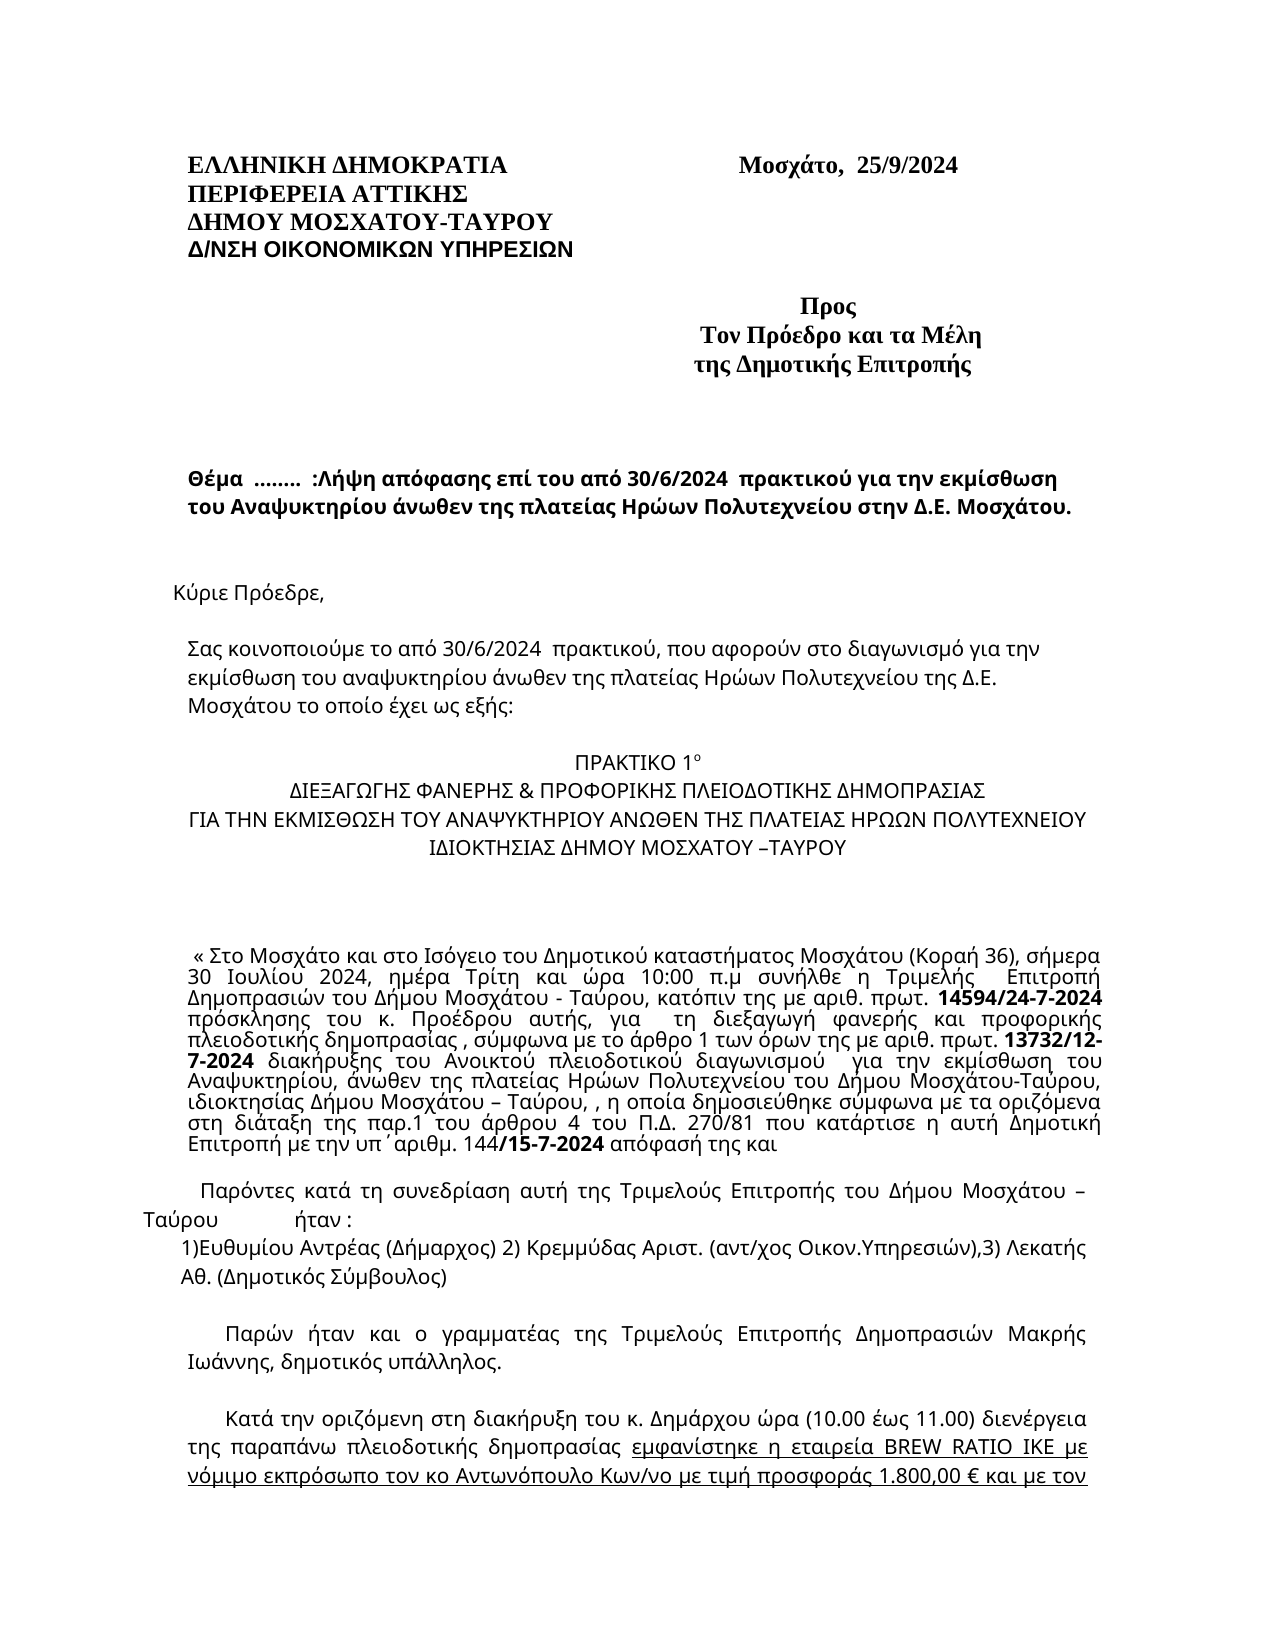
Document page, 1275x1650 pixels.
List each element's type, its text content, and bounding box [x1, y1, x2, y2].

text 1)Ευθυμίου Αντρέας (Δήμαρχος) 2) Κρεμμύδας Αριστ. (αντ/χος Οικον.Υπηρεσιών),3) Λεκατής Αθ. (Δημοτικός Σύμβουλος) [181, 1233, 1087, 1290]
text Δ/ΝΣΗ ΟΙΚΟΝΟΜΙΚΩΝ ΥΠΗΡΕΣΙΩΝ [187, 236, 1087, 263]
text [187, 1404, 1087, 1485]
text Παρών ήταν και ο γραμματέας της Τριμελούς Επιτροπής Δημοπρασιών Μακρής Ιωάννης, δημοτικός υπάλληλος. [187, 1319, 1087, 1376]
text ΠΡΑΚΤΙΚΟ 1ο [187, 748, 1087, 777]
subtitle Θέμα …….. :Λήψη απόφασης επί του από 30/6/2024 πρακτικού για την εκμίσθωση του Αναψυκτηρίου άνωθεν της πλατείας Ηρώων Πολυτεχνείου στην Δ.Ε. Μοσχάτου. [187, 464, 1087, 521]
text Σας κοινοποιούμε το από 30/6/2024 πρακτικού, που αφορούν στο διαγωνισμό για την εκμίσθωση του αναψυκτηρίου άνωθεν της πλατείας Ηρώων Πολυτεχνείου της Δ.Ε. Μοσχάτου το οποίο έχει ως εξής: [187, 634, 1087, 720]
subtitle ΕΛΛΗΝΙΚΗ ΔΗΜΟΚΡΑΤΙΑ Μοσχάτo, 25/9/2024 [187, 150, 1087, 179]
subtitle Τον Πρόεδρο και τα Μέλη [637, 320, 1087, 349]
text Προς [187, 291, 1087, 320]
text ΔΙΕΞΑΓΩΓΗΣ ΦΑΝΕΡΗΣ & ΠΡΟΦΟΡΙΚΗΣ ΠΛΕΙΟΔΟΤΙΚΗΣ ΔΗΜΟΠΡΑΣΙΑΣ [187, 777, 1087, 805]
text ΙΔΙΟΚΤΗΣΙΑΣ ΔΗΜΟΥ ΜΟΣΧΑΤΟΥ –ΤΑΥΡΟΥ [187, 833, 1087, 862]
subtitle ΔΗΜΟΥ ΜΟΣΧΑΤΟΥ-ΤΑΥΡΟΥ [187, 207, 1087, 236]
text ΓΙΑ ΤΗΝ ΕΚΜΙΣΘΩΣΗ ΤΟΥ ΑΝΑΨΥΚΤΗΡΙΟΥ ΑΝΩΘΕΝ ΤΗΣ ΠΛΑΤΕΙΑΣ ΗΡΩΩΝ ΠΟΛΥΤΕΧΝΕΙΟΥ [187, 805, 1087, 833]
subtitle ΠΕΡΙΦΕΡΕΙΑ ΑΤΤΙΚΗΣ [187, 179, 1087, 207]
text Κύριε Πρόεδρε, [173, 578, 1087, 606]
text « Στο Μοσχάτο και στο Ισόγειο του Δημοτικού καταστήματος Μοσχάτου (Κοραή 36), σήμερα 30 Ιουλίου 2024, ημέρα Τρίτη και ώρα 10:00 π.μ συνήλθε η Τριμελής Επιτροπή Δημοπρασιών του Δήμου Μοσχάτου - Ταύρου, κατόπιν της με αριθ. πρωτ. 14594/24-7-2024 πρόσκλησης του κ. Προέδρου αυτής, για τη διεξαγωγή φανερής και προφορικής πλειοδοτικής δημοπρασίας , σύμφωνα με το άρθρο 1 των όρων της με αριθ. πρωτ. 13732/12-7-2024 διακήρυξης του Ανοικτού πλειοδοτικού διαγωνισμού για την εκμίσθωση του Αναψυκτηρίου, άνωθεν της πλατείας Ηρώων Πολυτεχνείου του Δήμου Μοσχάτου-Ταύρου, ιδιοκτησίας Δήμου Μοσχάτου – Ταύρου, , η οποία δημοσιεύθηκε σύμφωνα με τα οριζόμενα στη διάταξη της παρ.1 του άρθρου 4 του Π.Δ. 270/81 που κατάρτισε η αυτή Δημοτική Επιτροπή με την υπ΄αριθμ. 144/15-7-2024 απόφασή της και [187, 947, 1102, 1156]
text της Δημοτικής Επιτροπής [187, 349, 1087, 378]
text Παρόντες κατά τη συνεδρίαση αυτή της Τριμελούς Επιτροπής του Δήμου Μοσχάτου – Ταύρου ήταν : [143, 1176, 1087, 1233]
